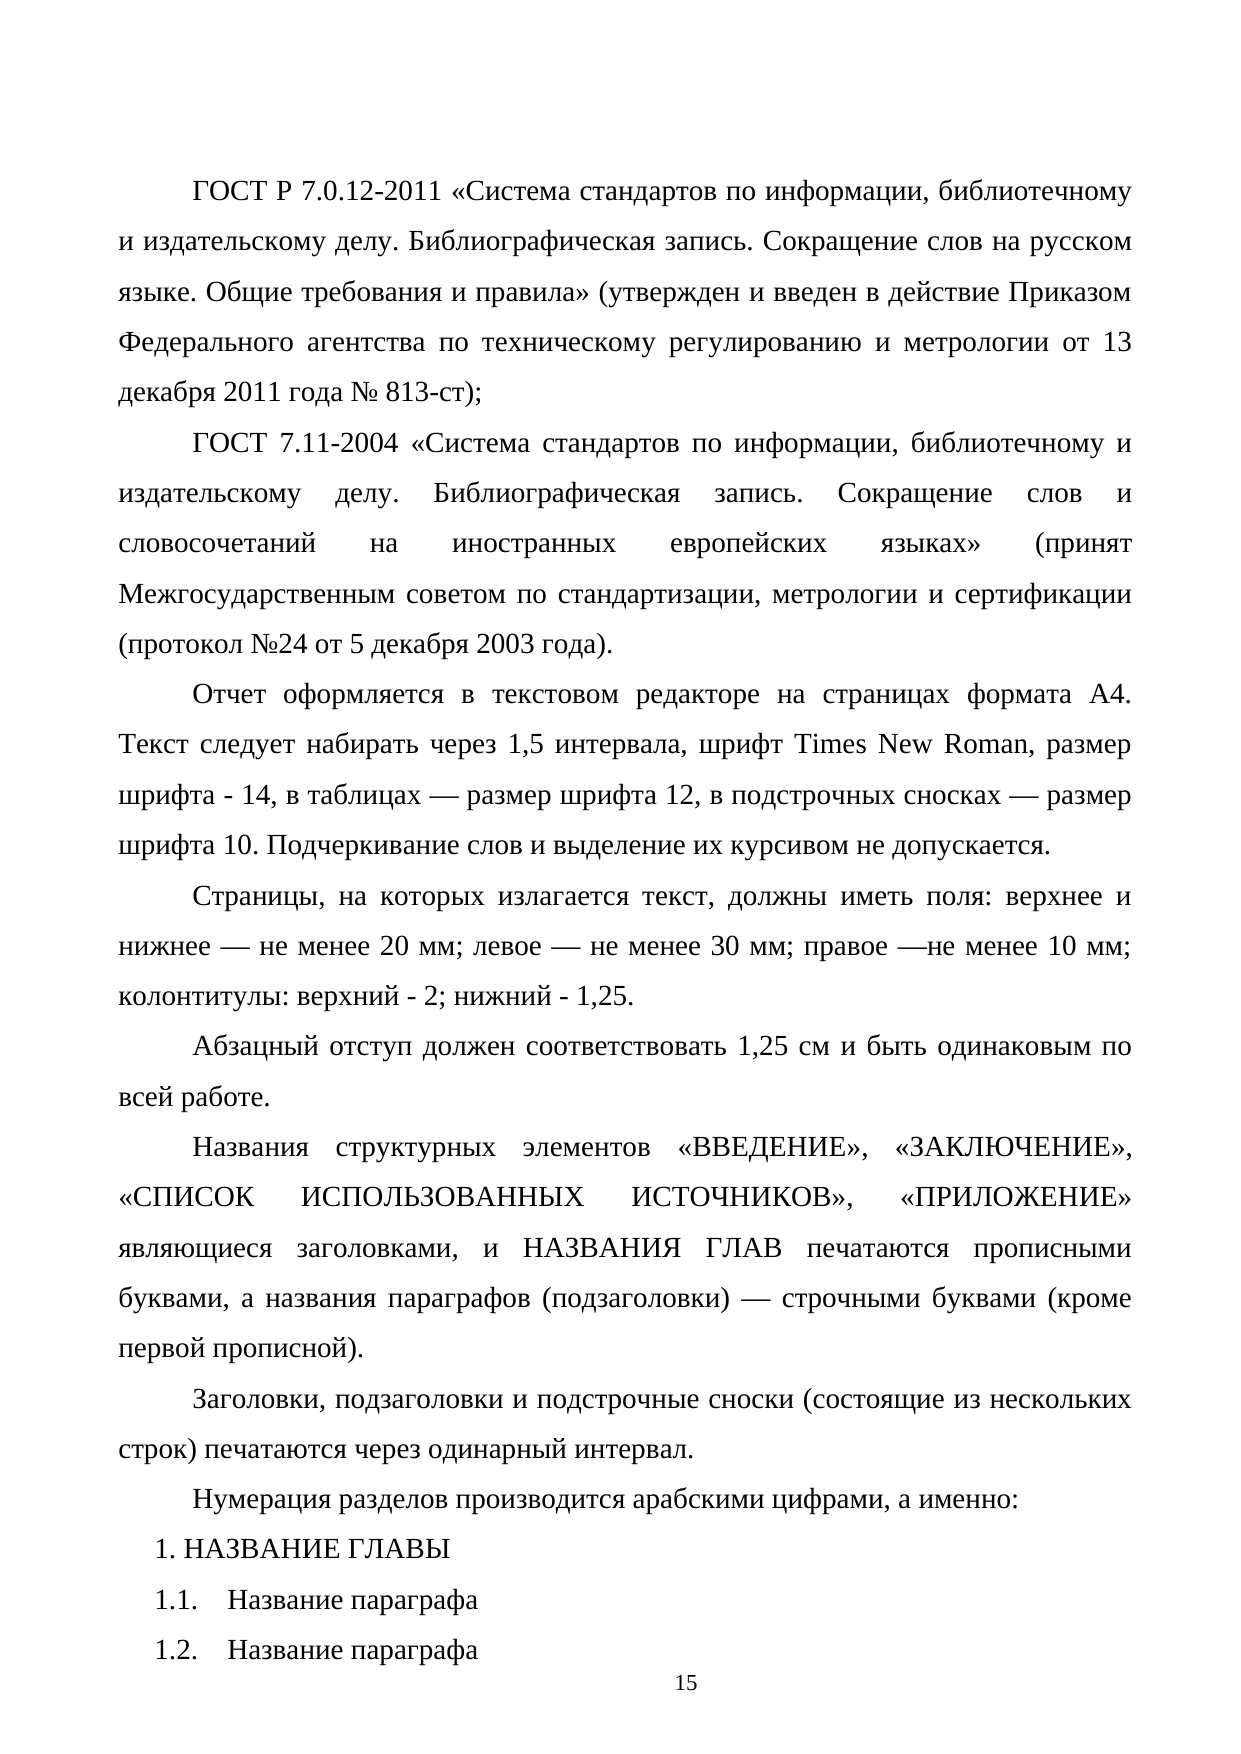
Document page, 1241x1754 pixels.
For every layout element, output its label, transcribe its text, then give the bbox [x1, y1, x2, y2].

text Страницы, на которых излагается текст, должны иметь поля: верхнее и нижнее — не менее 20 мм; левое — не менее 30 мм; правое —не менее 10 мм; колонтитулы: верхний - 2; нижний - 1,25. [118, 878, 1133, 1012]
text ГОСТ Р 7.0.12-2011 «Система стандартов по информации, библиотечному и издательскому делу. Библиографическая запись. Сокращение слов на русском языке. Общие требования и правила» (утвержден и введен в действие Приказом Федерального агентства по техническому регулированию и метрологии от 13 декабря 2011 года № 813-ст); [118, 173, 1133, 408]
text Отчет оформляется в текстовом редакторе на страницах формата А4. Текст следует набирать через 1,5 интервала, шрифт Times New Roman, размер шрифта - 14, в таблицах — размер шрифта 12, в подстрочных сносках — размер шрифта 10. Подчеркивание слов и выделение их курсивом не допускается. [118, 676, 1133, 861]
text Заголовки, подзаголовки и подстрочные сноски (состоящие из нескольких строк) печатаются через одинарный интервал. [118, 1381, 1133, 1464]
text Нумерация разделов производится арабскими цифрами, а именно: [118, 1481, 1133, 1515]
list Название параграфа [79, 1582, 1181, 1616]
text ГОСТ 7.11-2004 «Система стандартов по информации, библиотечному и издательскому делу. Библиографическая запись. Сокращение слов и словосочетаний на иностранных европейских языках» (принят Межгосударственным советом по стандартизации, метрологии и сертификации (протокол №24 от 5 декабря 2003 года). [118, 425, 1133, 659]
list Название параграфа [79, 1632, 1181, 1666]
text 1. НАЗВАНИЕ ГЛАВЫ [79, 1532, 1179, 1565]
text Абзацный отступ должен соответствовать 1,25 см и быть одинаковым по всей работе. [118, 1028, 1133, 1112]
text Названия структурных элементов «ВВЕДЕНИЕ», «ЗАКЛЮЧЕНИЕ», «СПИСОК ИСПОЛЬЗОВАННЫХ ИСТОЧНИКОВ», «ПРИЛОЖЕНИЕ» являющиеся заголовками, и НАЗВАНИЯ ГЛАВ печатаются прописными буквами, а названия параграфов (подзаголовки) — строчными буквами (кроме первой прописной). [118, 1129, 1133, 1364]
